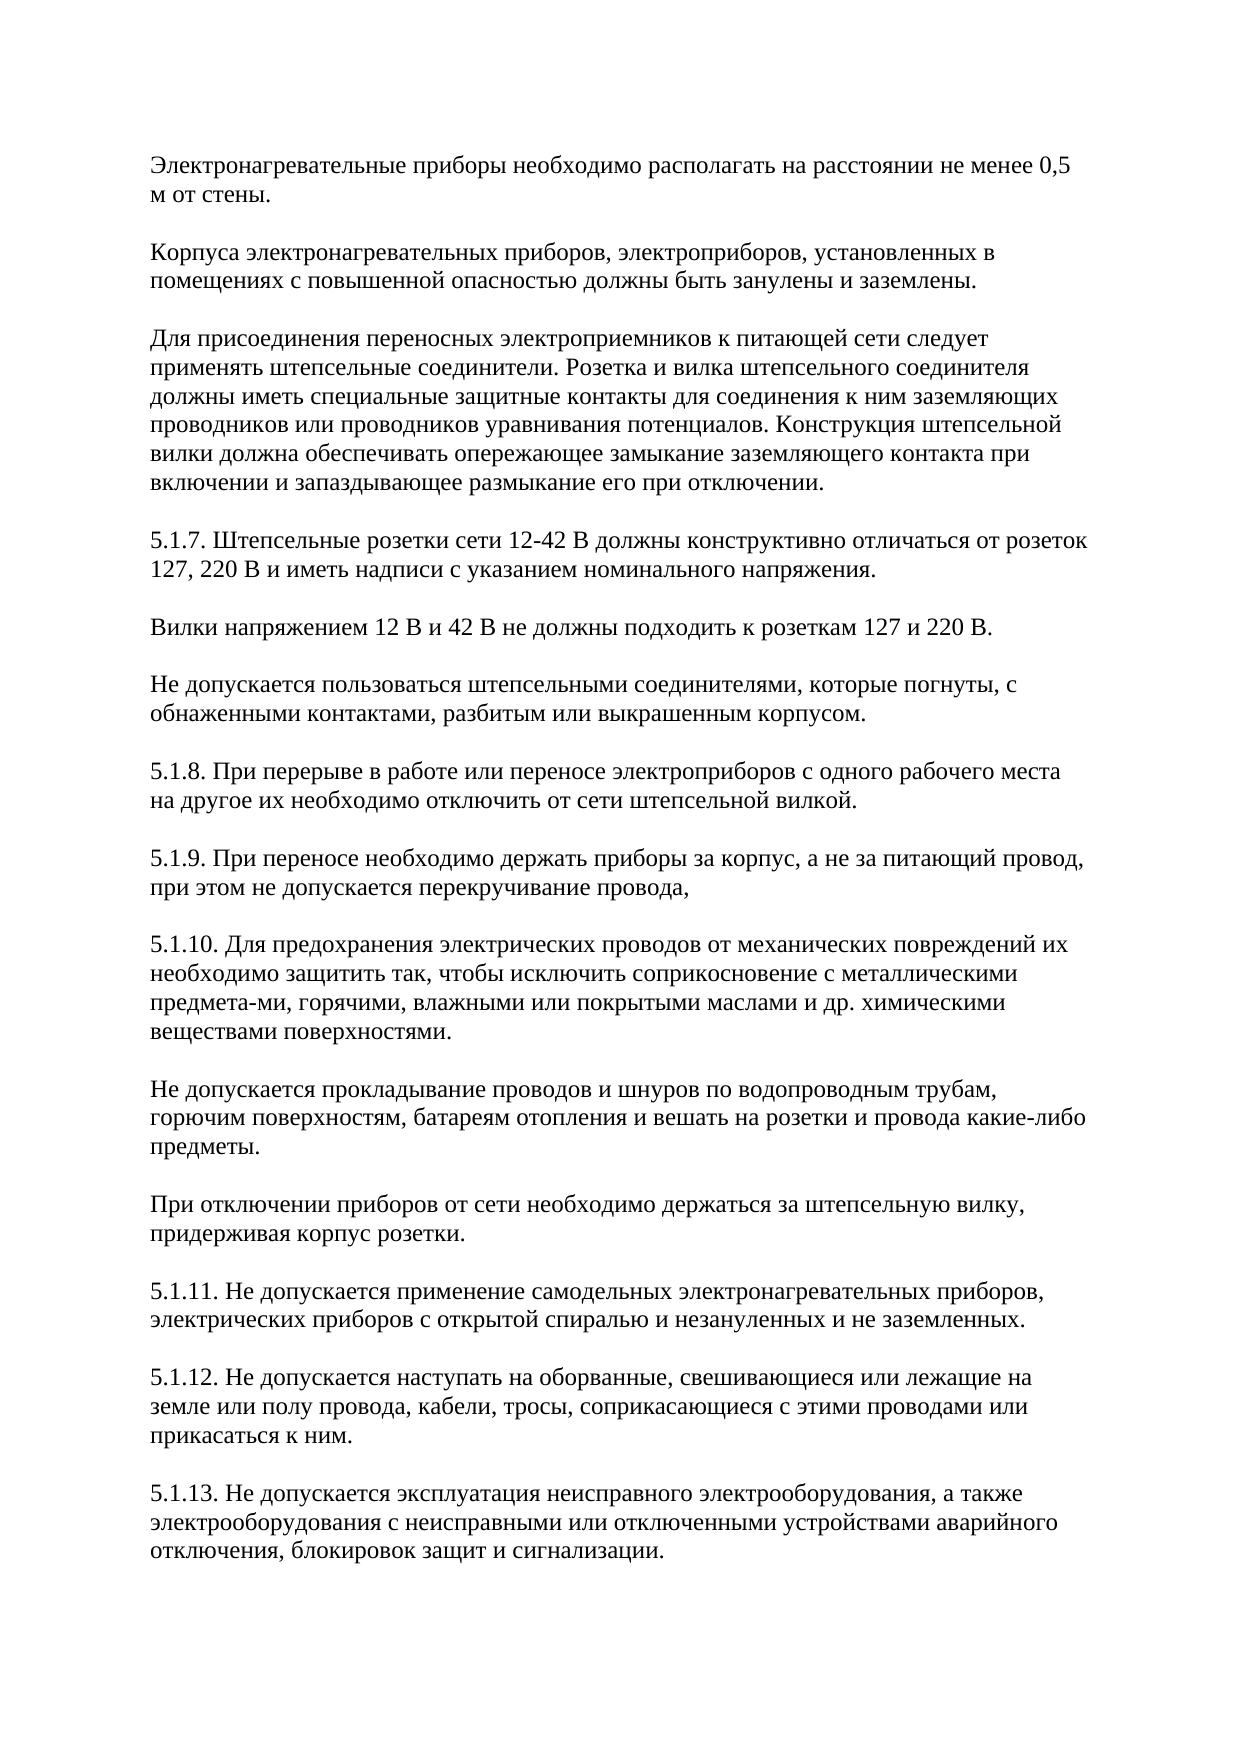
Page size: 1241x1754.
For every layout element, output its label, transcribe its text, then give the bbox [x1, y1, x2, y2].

text Для присоединения переносных электроприемников к питающей сети следует применять штепсельные соединители. Розетка и вилка штепсельного соединителя должны иметь специальные защитные контакты для соединения к ним заземляющих проводников или проводников уравнивания потенциалов. Конструкция штепсельной вилки должна обеспечивать опережающее замыкание заземляющего контакта при включении и запаздывающее размыкание его при отключении. [150, 410, 1090, 582]
text Вилки напряжением 12 В и 42 В не должны подходить к розеткам 127 и 220 В. [150, 698, 1090, 727]
text Корпуса электронагревательных приборов, электроприборов, установленных в помещениях с повышенной опасностью должны быть занулены и заземлены. [150, 323, 1090, 381]
text 5.1.9. При переносе необходимо держать приборы за корпус, а не за питающий провод, при этом не допускается перекручивание провода, [150, 929, 1090, 987]
text При отключении приборов от сети необходимо держаться за штепсельную вилку, придерживая корпус розетки. [150, 1276, 1090, 1333]
text 5.1.8. При перерыве в работе или переносе электроприборов с одного рабочего места на другое их необходимо отключить от сети штепсельной вилкой. [150, 843, 1090, 900]
text 5.1.12. Не допускается наступать на оборванные, свешивающиеся или лежащие на земле или полу провода, кабели, тросы, соприкасающиеся с этими проводами или прикасаться к ним. [150, 1449, 1090, 1535]
text 5.1.6. Электронагревательные приборы нужно устанавливать на столах, защищенных стальными листами и покрытых листовым асбестом. [150, 150, 1090, 207]
text Электронагревательные приборы необходимо располагать на расстоянии не менее 0,5 м от стены. [150, 237, 1090, 294]
text Не допускается прокладывание проводов и шнуров по водопроводным трубам, горючим поверхностям, батареям отопления и вешать на розетки и провода какие-либо предметы. [150, 1160, 1090, 1247]
text 5.1.10. Для предохранения электрических проводов от механических повреждений их необходимо защитить так, чтобы исключить соприкосновение с металлическими предмета-ми, горячими, влажными или покрытыми маслами и др. химическими веществами поверхностями. [150, 1016, 1090, 1131]
text Не допускается пользоваться штепсельными соединителями, которые погнуты, с обнаженными контактами, разбитым или выкрашенным корпусом. [150, 756, 1090, 814]
text 5.1.11. Не допускается применение самодельных электронагревательных приборов, электрических приборов с открытой спиралью и незануленных и не заземленных. [150, 1362, 1090, 1420]
text 5.1.7. Штепсельные розетки сети 12-42 В должны конструктивно отличаться от розеток 127, 220 В и иметь надписи с указанием номинального напряжения. [150, 612, 1090, 669]
